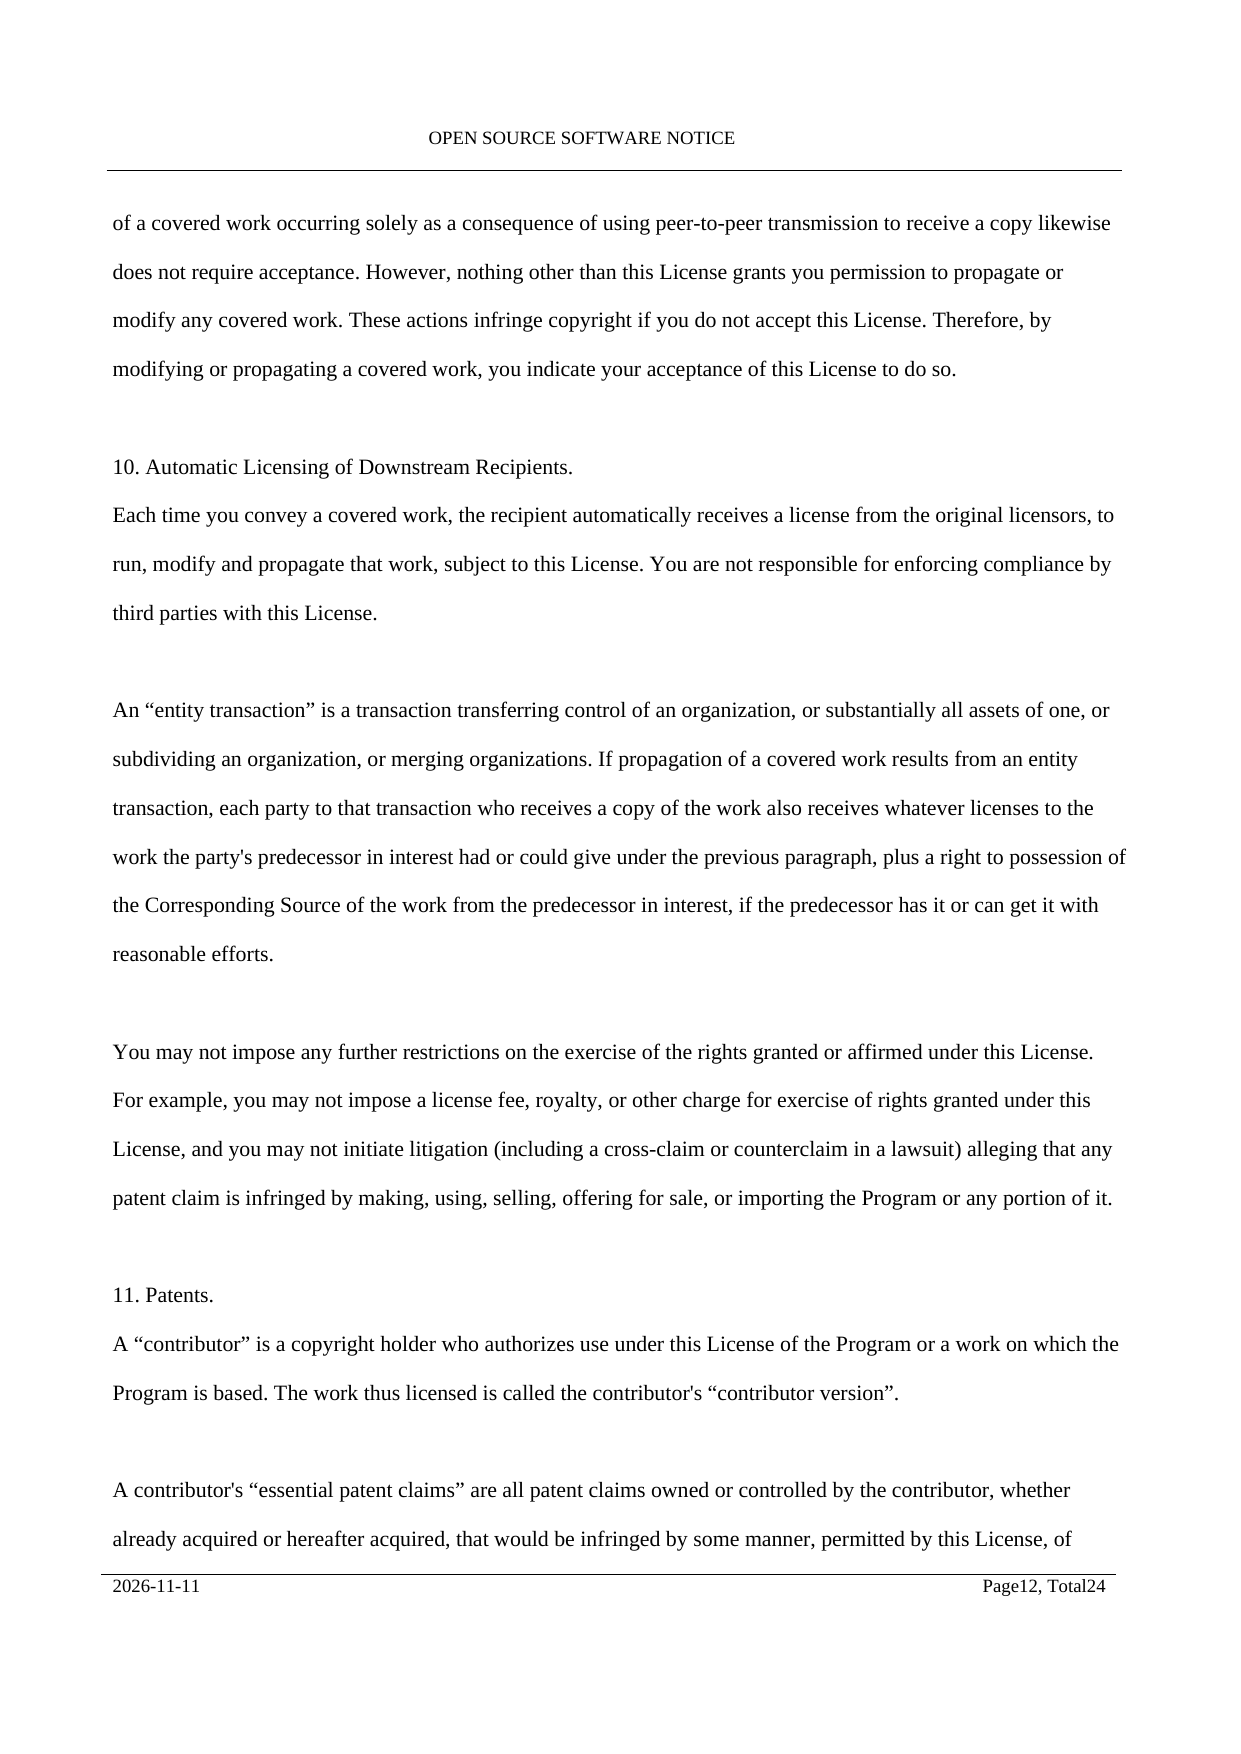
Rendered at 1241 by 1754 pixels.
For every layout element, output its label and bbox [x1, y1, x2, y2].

text [112, 206, 1128, 1555]
